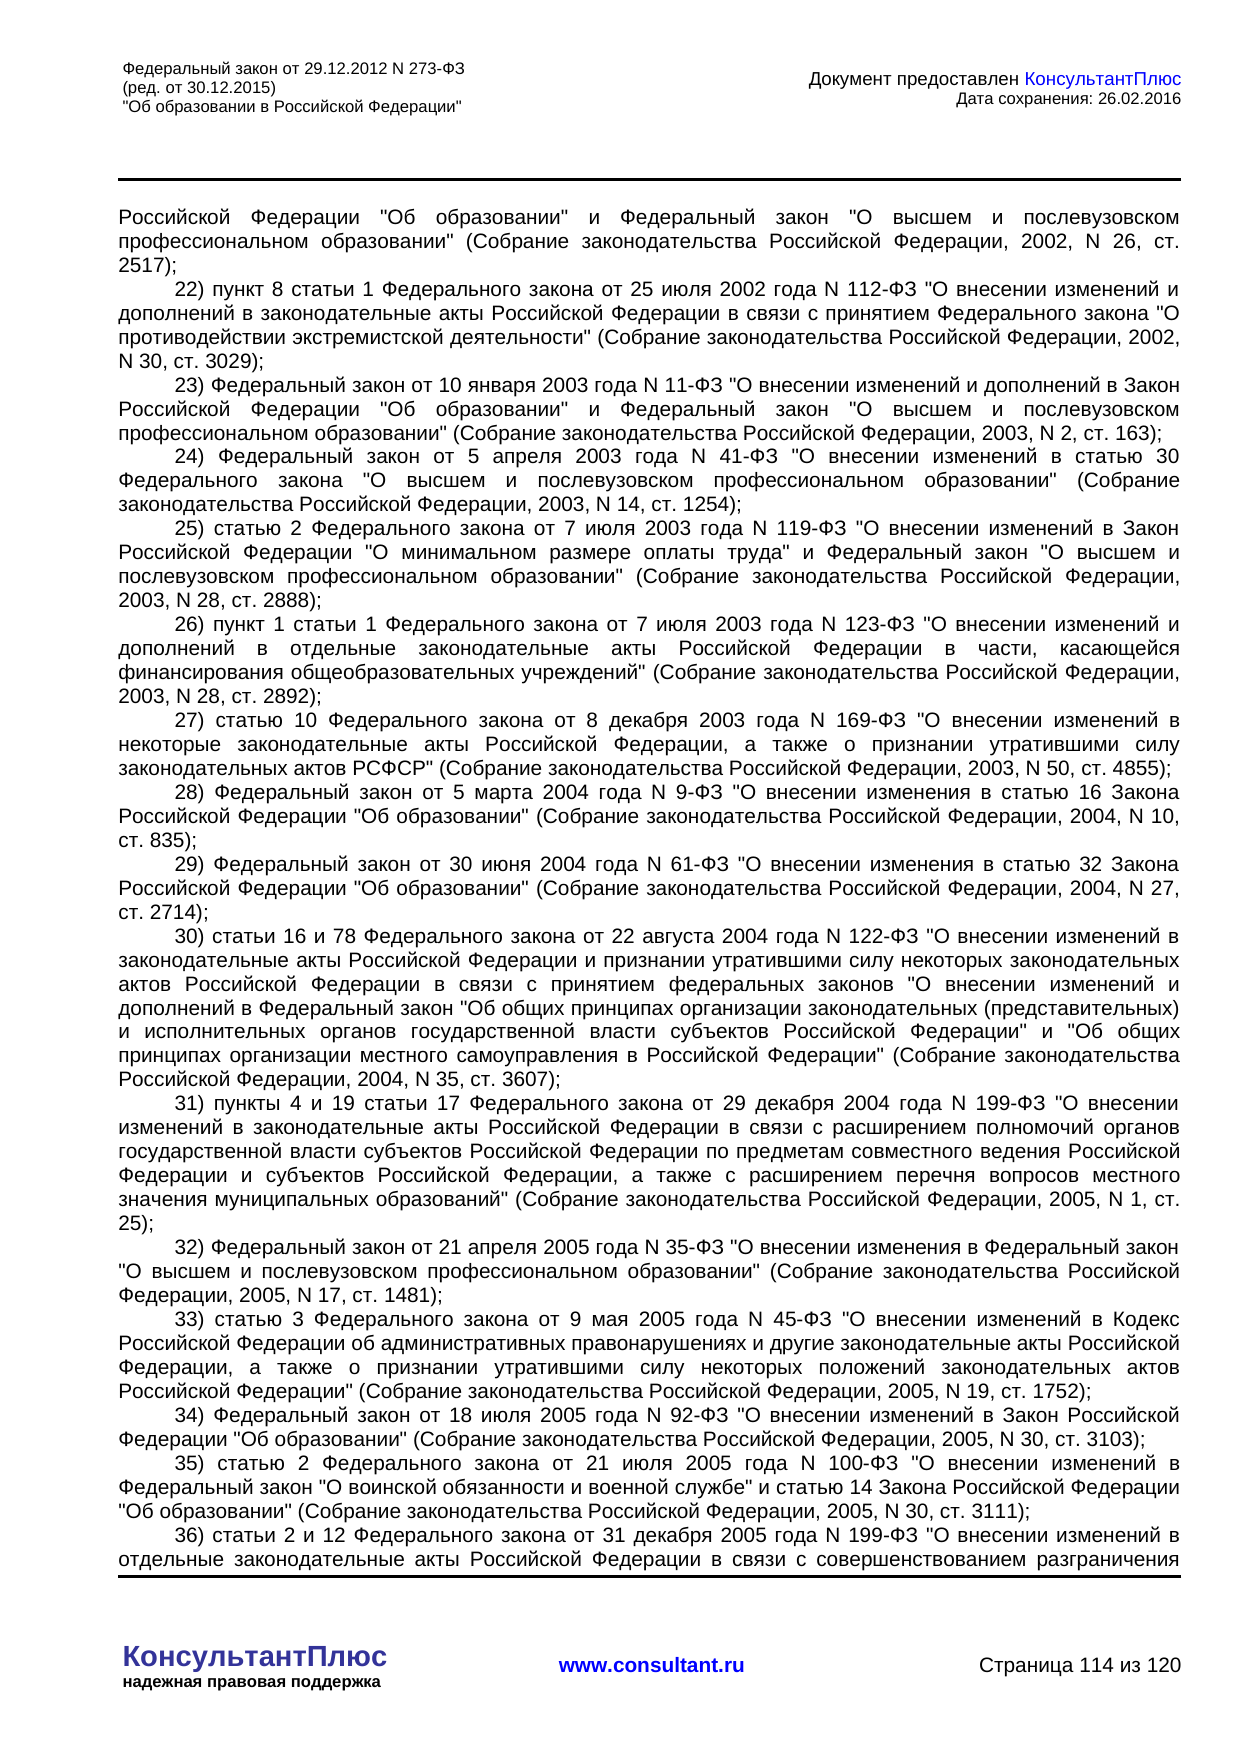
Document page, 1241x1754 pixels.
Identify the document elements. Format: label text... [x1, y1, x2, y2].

text 26) пункт 1 статьи 1 Федерального закона от 7 июля 2003 года N 123-ФЗ "О внесении изменений и дополнений в отдельные законодательные акты Российской Федерации в части, касающейся финансирования общеобразовательных учреждений" (Собрание законодательства Российской Федерации, 2003, N 28, ст. 2892); [118, 612, 1181, 708]
text 28) Федеральный закон от 5 марта 2004 года N 9-ФЗ "О внесении изменения в статью 16 Закона Российской Федерации "Об образовании" (Собрание законодательства Российской Федерации, 2004, N 10, ст. 835); [118, 780, 1181, 852]
text 35) статью 2 Федерального закона от 21 июля 2005 года N 100-ФЗ "О внесении изменений в Федеральный закон "О воинской обязанности и военной службе" и статью 14 Закона Российской Федерации "Об образовании" (Собрание законодательства Российской Федерации, 2005, N 30, ст. 3111); [118, 1451, 1181, 1522]
text 22) пункт 8 статьи 1 Федерального закона от 25 июля 2002 года N 112-ФЗ "О внесении изменений и дополнений в законодательные акты Российской Федерации в связи с принятием Федерального закона "О противодействии экстремистской деятельности" (Собрание законодательства Российской Федерации, 2002, N 30, ст. 3029); [118, 277, 1181, 372]
text 30) статьи 16 и 78 Федерального закона от 22 августа 2004 года N 122-ФЗ "О внесении изменений в законодательные акты Российской Федерации и признании утратившими силу некоторых законодательных актов Российской Федерации в связи с принятием федеральных законов "О внесении изменений и дополнений в Федеральный закон "Об общих принципах организации законодательных (представительных) и исполнительных органов государственной власти субъектов Российской Федерации" и "Об общих принципах организации местного самоуправления в Российской Федерации" (Собрание законодательства Российской Федерации, 2004, N 35, ст. 3607); [118, 923, 1181, 1091]
text 31) пункты 4 и 19 статьи 17 Федерального закона от 29 декабря 2004 года N 199-ФЗ "О внесении изменений в законодательные акты Российской Федерации в связи с расширением полномочий органов государственной власти субъектов Российской Федерации по предметам совместного ведения Российской Федерации и субъектов Российской Федерации, а также с расширением перечня вопросов местного значения муниципальных образований" (Собрание законодательства Российской Федерации, 2005, N 1, ст. 25); [118, 1091, 1181, 1235]
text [118, 1522, 1181, 1570]
text 32) Федеральный закон от 21 апреля 2005 года N 35-ФЗ "О внесении изменения в Федеральный закон "О высшем и послевузовском профессиональном образовании" (Собрание законодательства Российской Федерации, 2005, N 17, ст. 1481); [118, 1235, 1181, 1307]
text 33) статью 3 Федерального закона от 9 мая 2005 года N 45-ФЗ "О внесении изменений в Кодекс Российской Федерации об административных правонарушениях и другие законодательные акты Российской Федерации, а также о признании утратившими силу некоторых положений законодательных актов Российской Федерации" (Собрание законодательства Российской Федерации, 2005, N 19, ст. 1752); [118, 1307, 1181, 1403]
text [118, 205, 1181, 277]
text 23) Федеральный закон от 10 января 2003 года N 11-ФЗ "О внесении изменений и дополнений в Закон Российской Федерации "Об образовании" и Федеральный закон "О высшем и послевузовском профессиональном образовании" (Собрание законодательства Российской Федерации, 2003, N 2, ст. 163); [118, 372, 1181, 444]
text 27) статью 10 Федерального закона от 8 декабря 2003 года N 169-ФЗ "О внесении изменений в некоторые законодательные акты Российской Федерации, а также о признании утратившими силу законодательных актов РСФСР" (Собрание законодательства Российской Федерации, 2003, N 50, ст. 4855); [118, 708, 1181, 780]
text 24) Федеральный закон от 5 апреля 2003 года N 41-ФЗ "О внесении изменений в статью 30 Федерального закона "О высшем и послевузовском профессиональном образовании" (Собрание законодательства Российской Федерации, 2003, N 14, ст. 1254); [118, 444, 1181, 516]
text 34) Федеральный закон от 18 июля 2005 года N 92-ФЗ "О внесении изменений в Закон Российской Федерации "Об образовании" (Собрание законодательства Российской Федерации, 2005, N 30, ст. 3103); [118, 1403, 1181, 1451]
text 29) Федеральный закон от 30 июня 2004 года N 61-ФЗ "О внесении изменения в статью 32 Закона Российской Федерации "Об образовании" (Собрание законодательства Российской Федерации, 2004, N 27, ст. 2714); [118, 852, 1181, 923]
text 25) статью 2 Федерального закона от 7 июля 2003 года N 119-ФЗ "О внесении изменений в Закон Российской Федерации "О минимальном размере оплаты труда" и Федеральный закон "О высшем и послевузовском профессиональном образовании" (Собрание законодательства Российской Федерации, 2003, N 28, ст. 2888); [118, 516, 1181, 612]
